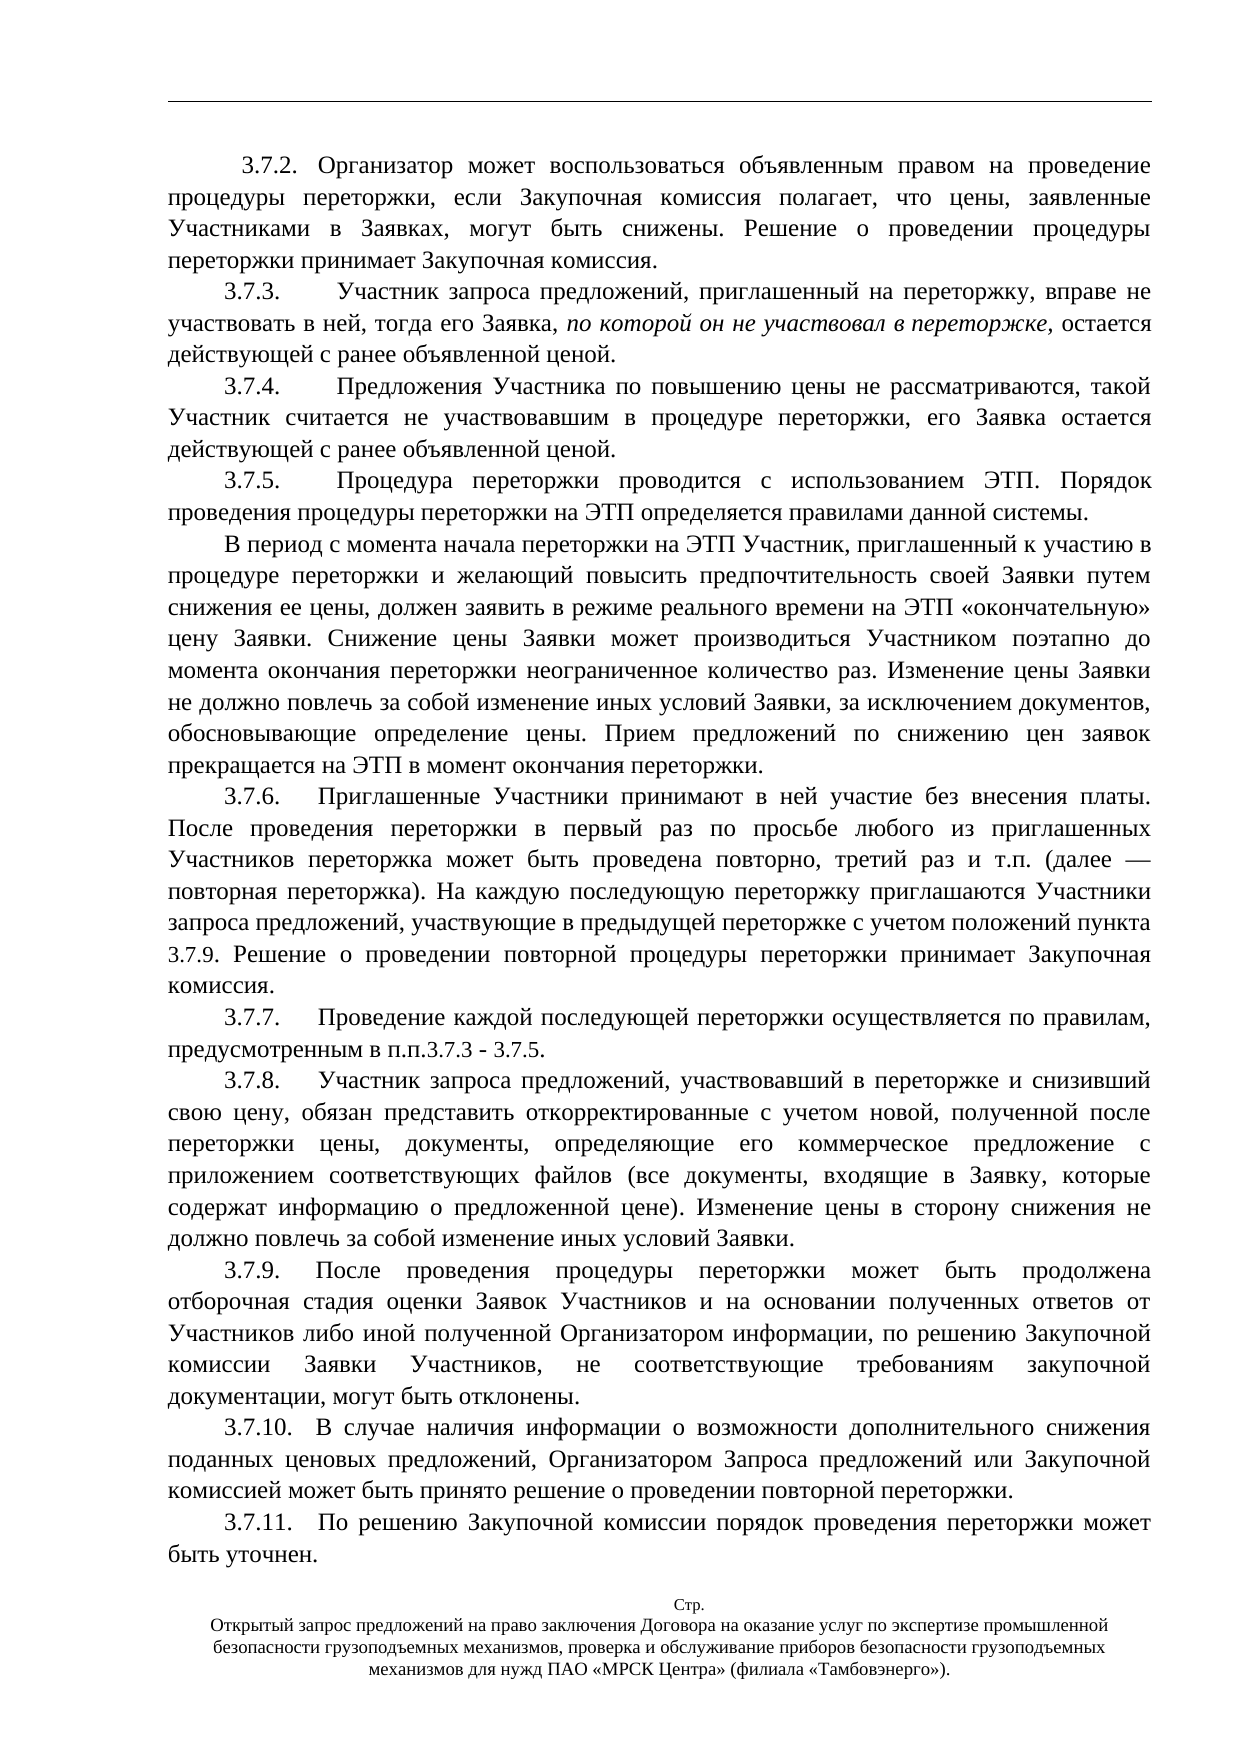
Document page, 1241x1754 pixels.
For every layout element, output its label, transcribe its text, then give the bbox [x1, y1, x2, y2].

list Приглашенные Участники принимают в ней участие без внесения платы. После проведения переторжки в первый раз по просьбе любого из приглашенных Участников переторжка может быть проведена повторно, третий раз и т.п. (далее — повторная переторжка). На каждую последующую переторжку приглашаются Участники запроса предложений, участвующие в предыдущей переторжке с учетом положений пункта 3.7.9. Решение о проведении повторной процедуры переторжки принимает Закупочная комиссия. [168, 781, 1152, 999]
text В период с момента начала переторжки на ЭТП Участник, приглашенный к участию в процедуре переторжки и желающий повысить предпочтительность своей Заявки путем снижения ее цены, должен заявить в режиме реального времени на ЭТП «окончательную» цену Заявки. Снижение цены Заявки может производиться Участником поэтапно до момента окончания переторжки неограниченное количество раз. Изменение цены Заявки не должно повлечь за собой изменение иных условий Заявки, за исключением документов, обосновывающие определение цены. Прием предложений по снижению цен заявок прекращается на ЭТП в момент окончания переторжки. [168, 529, 1152, 778]
list Участник запроса предложений, приглашенный на переторжку, вправе не участвовать в ней, тогда его Заявка, по которой он не участвовал в переторжке, остается действующей с ранее объявленной ценой. [168, 276, 1152, 368]
list Участник запроса предложений, участвовавший в переторжке и снизивший свою цену, обязан представить откорректированные с учетом новой, полученной после переторжки цены, документы, определяющие его коммерческое предложение с приложением соответствующих файлов (все документы, входящие в Заявку, которые содержат информацию о предложенной цене). Изменение цены в сторону снижения не должно повлечь за собой изменение иных условий Заявки. [168, 1065, 1152, 1252]
list Проведение каждой последующей переторжки осуществляется по правилам, предусмотренным в п.п.3.7.3 - 3.7.5. [168, 1002, 1152, 1062]
list Предложения Участника по повышению цены не рассматриваются, такой Участник считается не участвовавшим в процедуре переторжки, его Заявка остается действующей с ранее объявленной ценой. [168, 371, 1152, 463]
list По решению Закупочной комиссии порядок проведения переторжки может быть уточнен. [168, 1507, 1152, 1567]
list Процедура переторжки проводится с использованием ЭТП. Порядок проведения процедуры переторжки на ЭТП определяется правилами данной системы. [168, 466, 1152, 526]
list В случае наличия информации о возможности дополнительного снижения поданных ценовых предложений, Организатором Запроса предложений или Закупочной комиссией может быть принято решение о проведении повторной переторжки. [168, 1412, 1152, 1504]
list Организатор может воспользоваться объявленным правом на проведение процедуры переторжки, если Закупочная комиссия полагает, что цены, заявленные Участниками в Заявках, могут быть снижены. Решение о проведении процедуры переторжки принимает Закупочная комиссия. [168, 150, 1152, 273]
list После проведения процедуры переторжки может быть продолжена отборочная стадия оценки Заявок Участников и на основании полученных ответов от Участников либо иной полученной Организатором информации, по решению Закупочной комиссии Заявки Участников, не соответствующие требованиям закупочной документации, могут быть отклонены. [168, 1255, 1152, 1410]
